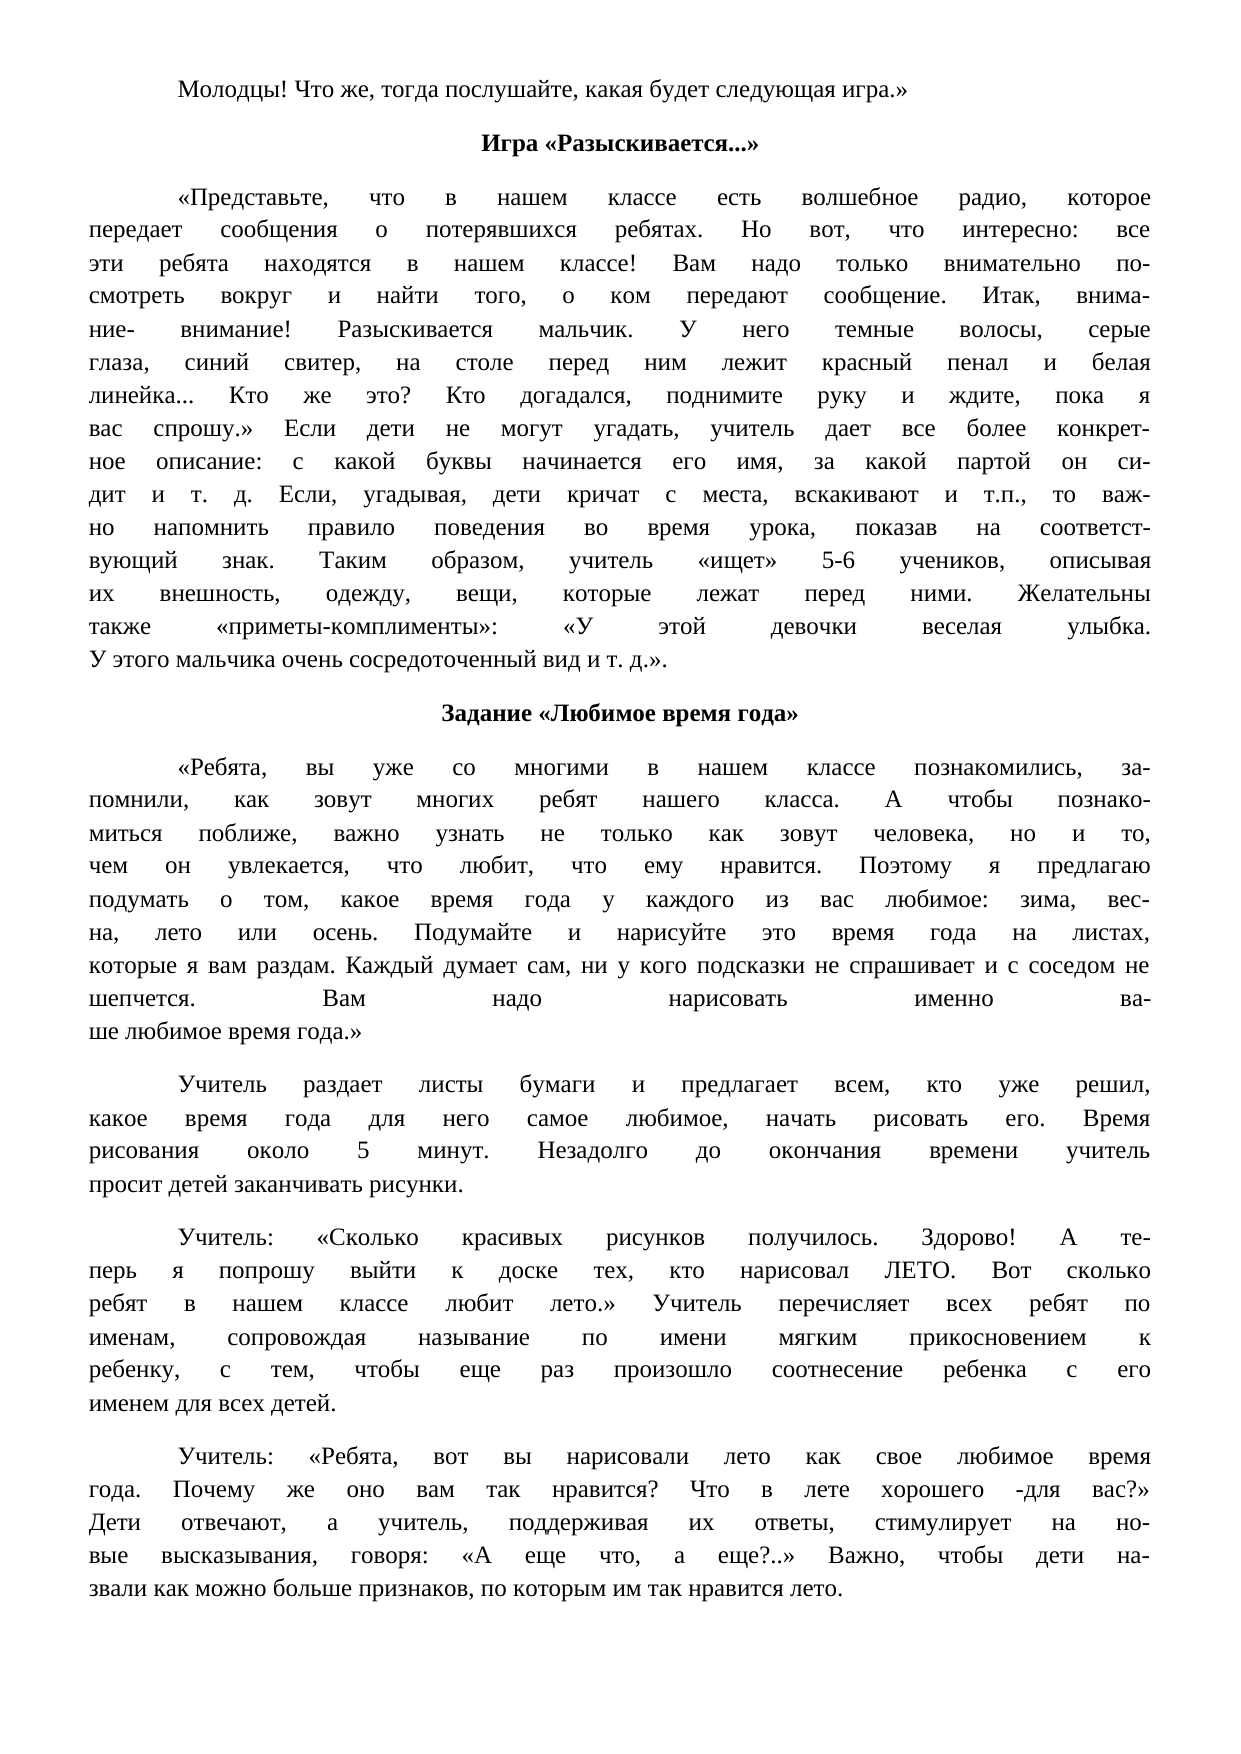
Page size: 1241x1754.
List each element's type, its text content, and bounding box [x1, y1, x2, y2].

text Учитель: «Сколько красивых рисунков получилось. Здорово! А те- перь я попрошу выйти к доске тех, кто нарисовал ЛЕТО. Вот сколько ребят в нашем классе любит лето.» Учитель перечисляет всех ребят по именам, сопровождая называние по имени мягким прикосновением к ребенку, с тем, чтобы еще раз произошло соотнесение ребенка с его именем для всех детей. [88, 1222, 1152, 1416]
text Молодцы! Что же, тогда послушайте, какая будет следующая игра.» [88, 74, 1152, 103]
text Учитель раздает листы бумаги и предлагает всем, кто уже решил, какое время года для него самое любимое, начать рисовать его. Время рисования около 5 минут. Незадолго до окончания времени учитель просит детей заканчивать рисунки. [88, 1069, 1152, 1197]
text Учитель: «Ребята, вот вы нарисовали лето как свое любимое время года. Почему же оно вам так нравится? Что в лете хорошего -для вас?» Дети отвечают, а учитель, поддерживая их ответы, стимулирует на но- вые высказывания, говоря: «А еще что, а еще?..» Важно, чтобы дети на- звали как можно больше признаков, по которым им так нравится лето. [88, 1441, 1152, 1602]
text «Представьте, что в нашем классе есть волшебное радио, которое передает сообщения о потерявшихся ребятах. Но вот, что интересно: все эти ребята находятся в нашем классе! Вам надо только внимательно по- смотреть вокруг и найти того, о ком передают сообщение. Итак, внима- ние- внимание! Разыскивается мальчик. У него темные волосы, серые глаза, синий свитер, на столе перед ним лежит красный пенал и белая линейка... Кто же это? Кто догадался, поднимите руку и ждите, пока я вас спрошу.» Если дети не могут угадать, учитель дает все более конкрет- ное описание: с какой буквы начинается его имя, за какой партой он си- дит и т. д. Если, угадывая, дети кричат с места, вскакивают и т.п., то важ- но напомнить правило поведения во время урока, показав на соответст- вующий знак. Таким образом, учитель «ищет» 5-6 учеников, описывая их внешность, одежду, вещи, которые лежат перед ними. Желательны также «приметы-комплименты»: «У этой девочки веселая улыбка. У этого мальчика очень сосредоточенный вид и т. д.». [88, 182, 1152, 673]
text «Ребята, вы уже со многими в нашем классе познакомились, за- помнили, как зовут многих ребят нашего класса. А чтобы познако- миться поближе, важно узнать не только как зовут человека, но и то, чем он увлекается, что любит, что ему нравится. Поэтому я предлагаю подумать о том, какое время года у каждого из вас любимое: зима, вес- на, лето или осень. Подумайте и нарисуйте это время года на листах, которые я вам раздам. Каждый думает сам, ни у кого подсказки не спрашивает и с соседом не шепчется. Вам надо нарисовать именно ва- ше любимое время года.» [88, 752, 1152, 1044]
text Задание «Любимое время года» [88, 698, 1152, 726]
text Игра «Разыскивается...» [88, 128, 1152, 156]
